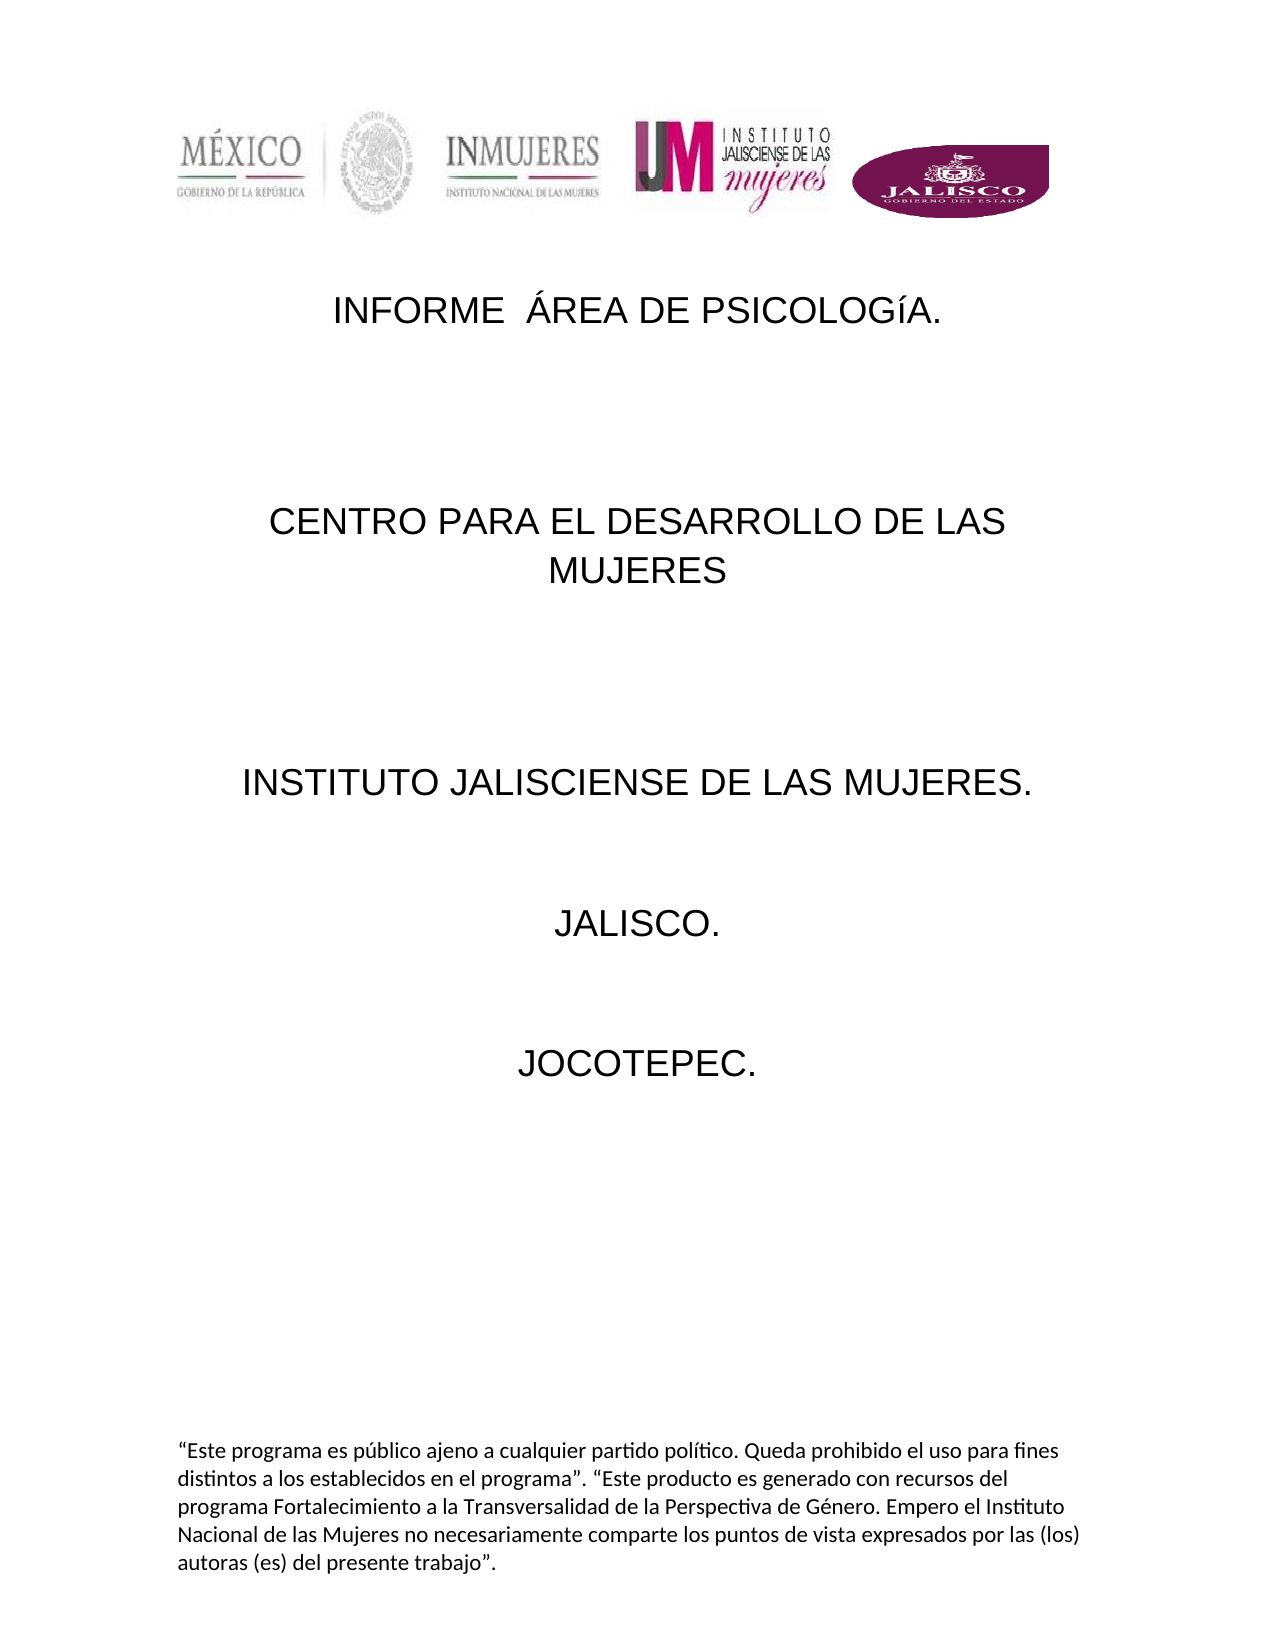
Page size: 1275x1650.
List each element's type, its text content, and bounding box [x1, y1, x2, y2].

text JOCOTEPEC. [177, 1042, 1098, 1085]
text INSTITUTO JALISCIENSE DE LAS MUJERES. [177, 760, 1098, 803]
text INFORME ÁREA DE PSICOLOGíA. [177, 288, 1098, 331]
text JALISCO. [177, 901, 1098, 944]
text CENTRO PARA EL DESARROLLO DE LAS MUJERES [177, 499, 1098, 592]
picture [177, 101, 1049, 218]
